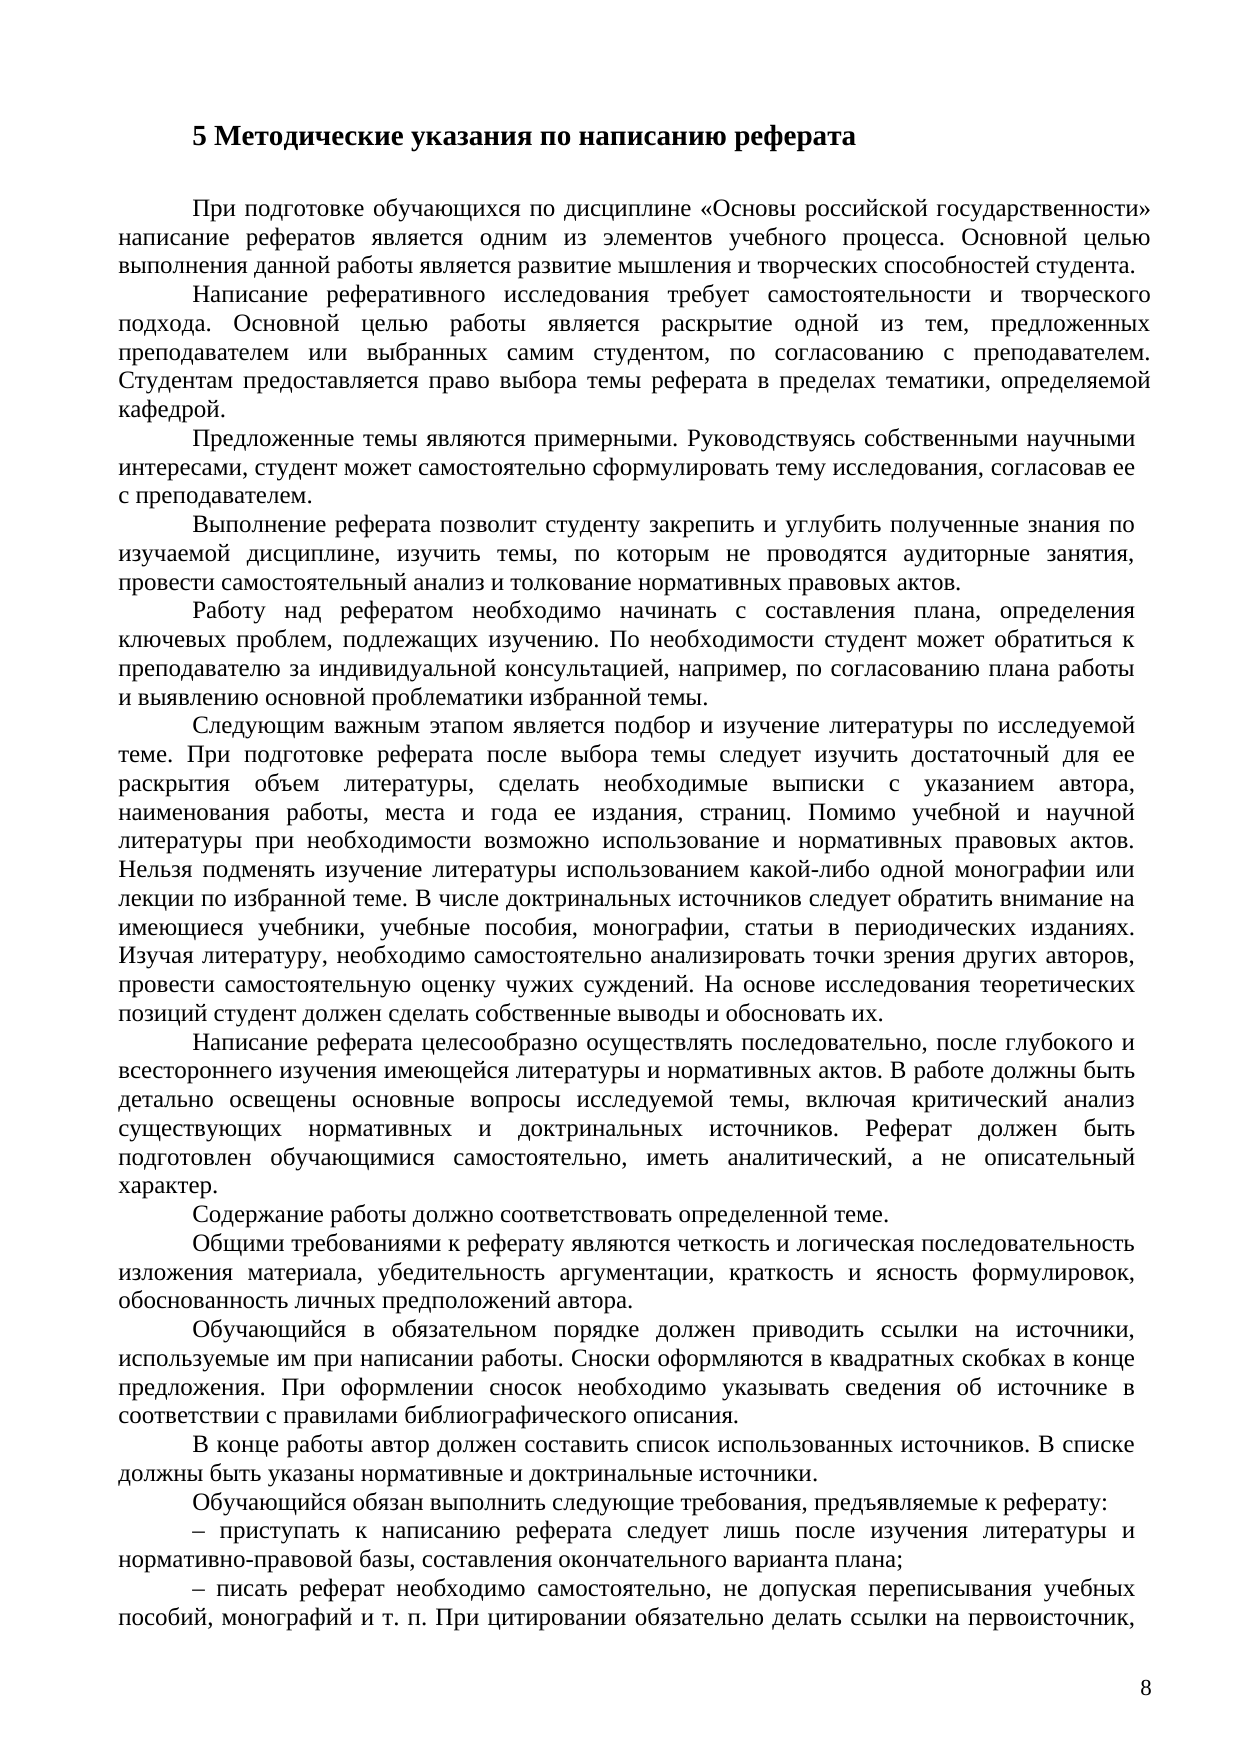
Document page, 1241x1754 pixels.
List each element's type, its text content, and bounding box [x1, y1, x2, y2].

text Общими требованиями к реферату являются четкость и логическая последовательность изложения материала, убедительность аргументации, краткость и ясность формулировок, обоснованность личных предположений автора. [118, 1228, 1136, 1314]
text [118, 1573, 1136, 1630]
text Предложенные темы являются примерными. Руководствуясь собственными научными интересами, студент может самостоятельно сформулировать тему исследования, согласовав ее с преподавателем. [118, 423, 1136, 509]
text Обучающийся обязан выполнить следующие требования, предъявляемые к реферату: [118, 1487, 1136, 1515]
subtitle 5 Методические указания по написанию реферата [118, 118, 1152, 152]
text Обучающийся в обязательном порядке должен приводить ссылки на источники, используемые им при написании работы. Сноски оформляются в квадратных скобках в конце предложения. При оформлении сносок необходимо указывать сведения об источнике в соответствии с правилами библиографического описания. [118, 1314, 1136, 1429]
text Выполнение реферата позволит студенту закрепить и углубить полученные знания по изучаемой дисциплине, изучить темы, по которым не проводятся аудиторные занятия, провести самостоятельный анализ и толкование нормативных правовых актов. [118, 509, 1136, 595]
text Работу над рефератом необходимо начинать с составления плана, определения ключевых проблем, подлежащих изучению. По необходимости студент может обратиться к преподавателю за индивидуальной консультацией, например, по согласованию плана работы и выявлению основной проблематики избранной темы. [118, 595, 1136, 710]
text При подготовке обучающихся по дисциплине «Основы российской государственности» написание рефератов является одним из элементов учебного процесса. Основной целью выполнения данной работы является развитие мышления и творческих способностей студента. [118, 193, 1152, 279]
text – приступать к написанию реферата следует лишь после изучения литературы и нормативно-правовой базы, составления окончательного варианта плана; [118, 1515, 1136, 1573]
text Написание реферативного исследования требует самостоятельности и творческого подхода. Основной целью работы является раскрытие одной из тем, предложенных преподавателем или выбранных самим студентом, по согласованию с преподавателем. Студентам предоставляется право выбора темы реферата в пределах тематики, определяемой кафедрой. [118, 279, 1152, 423]
text Следующим важным этапом является подбор и изучение литературы по исследуемой теме. При подготовке реферата после выбора темы следует изучить достаточный для ее раскрытия объем литературы, сделать необходимые выписки с указанием автора, наименования работы, места и года ее издания, страниц. Помимо учебной и научной литературы при необходимости возможно использование и нормативных правовых актов. Нельзя подменять изучение литературы использованием какой-либо одной монографии или лекции по избранной теме. В числе доктринальных источников следует обратить внимание на имеющиеся учебники, учебные пособия, монографии, статьи в периодических изданиях. Изучая литературу, необходимо самостоятельно анализировать точки зрения других авторов, провести самостоятельную оценку чужих суждений. На основе исследования теоретических позиций студент должен сделать собственные выводы и обосновать их. [118, 710, 1136, 1027]
text Написание реферата целесообразно осуществлять последовательно, после глубокого и всестороннего изучения имеющейся литературы и нормативных актов. В работе должны быть детально освещены основные вопросы исследуемой темы, включая критический анализ существующих нормативных и доктринальных источников. Реферат должен быть подготовлен обучающимися самостоятельно, иметь аналитический, а не описательный характер. [118, 1027, 1136, 1199]
text Содержание работы должно соответствовать определенной теме. [118, 1199, 1136, 1228]
text В конце работы автор должен составить список использованных источников. В списке должны быть указаны нормативные и доктринальные источники. [118, 1429, 1136, 1487]
